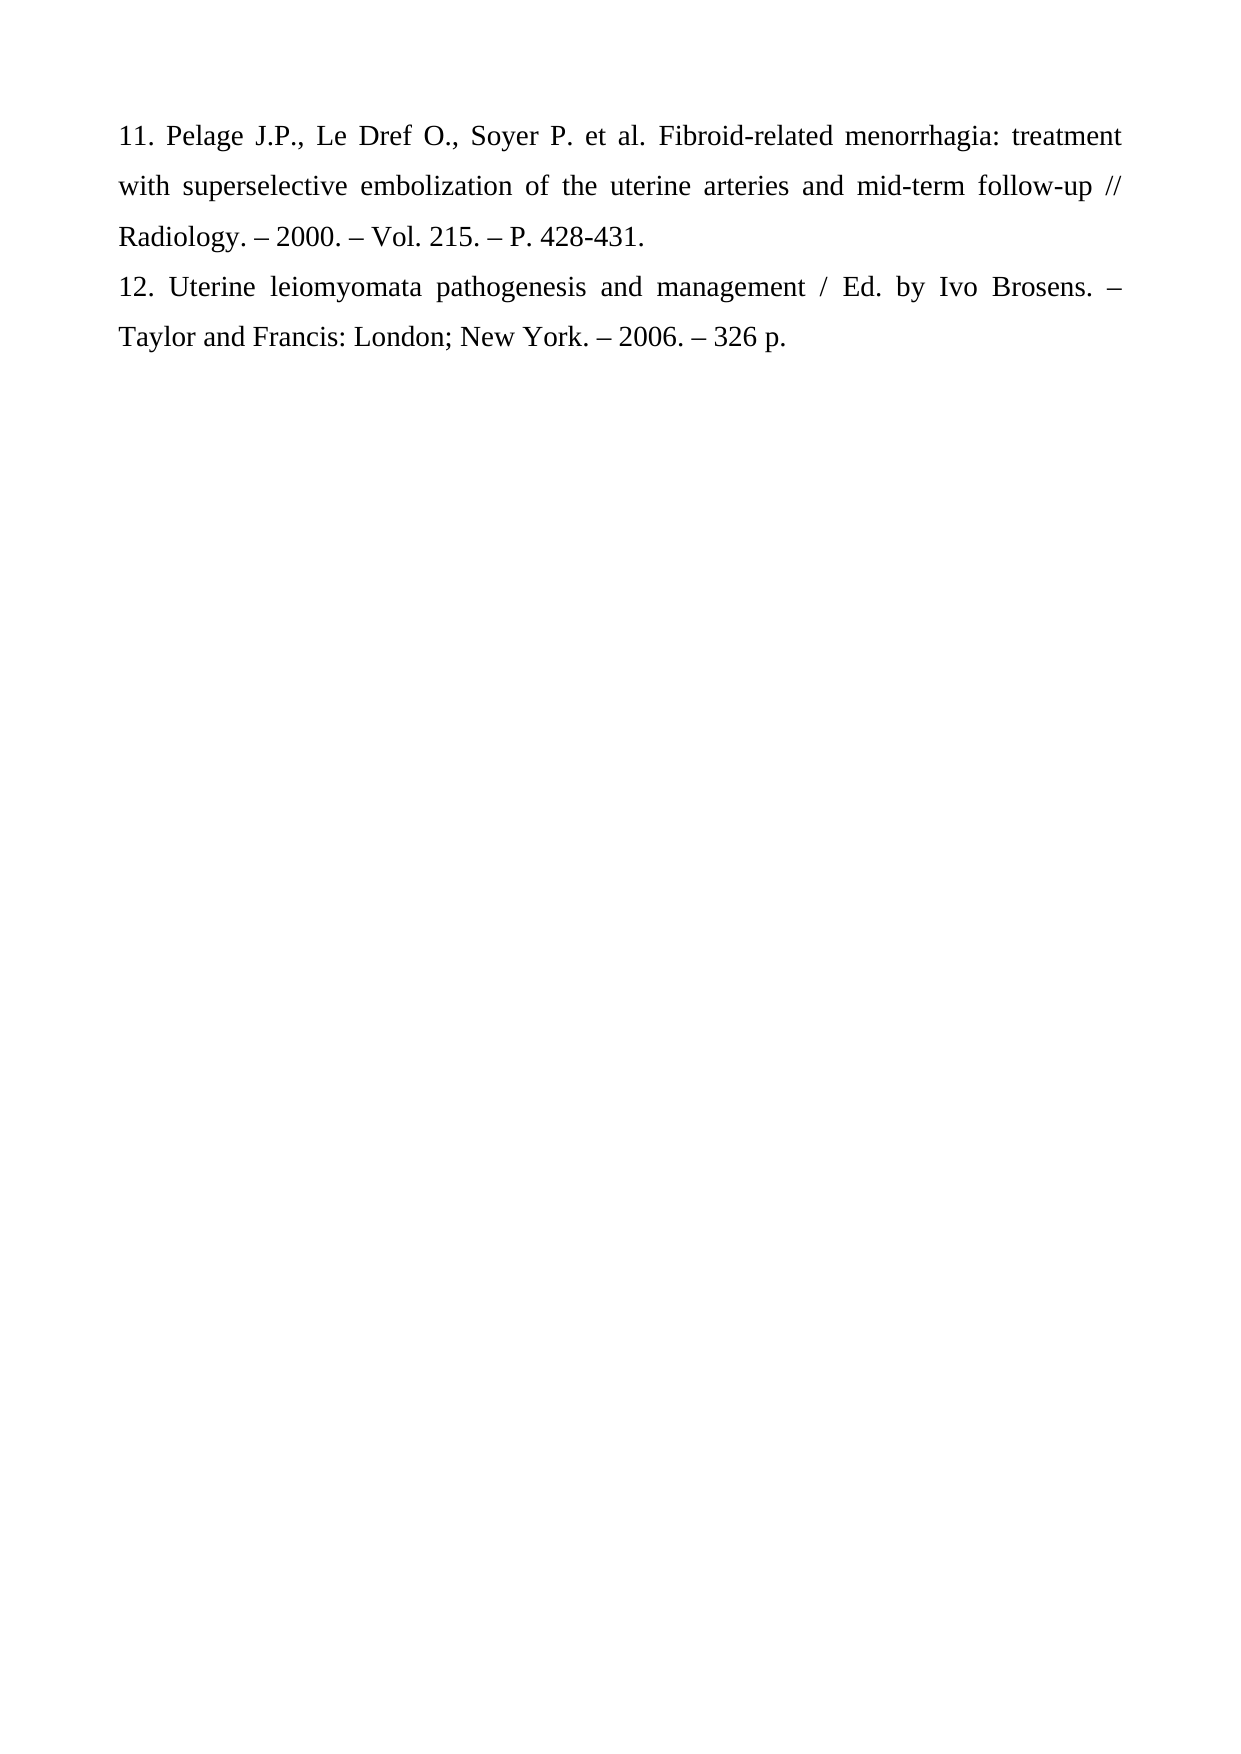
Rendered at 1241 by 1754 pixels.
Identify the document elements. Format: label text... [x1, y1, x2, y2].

text 12. Uterine leiomyomata pathogenesis and management / Еd. by Ivo Brosens. – Taylor and Francis: London; New York. – 2006. – 326 р. [118, 269, 1122, 353]
text 11. Pelage J.P., Le Dref O., Soyer P. et al. Fibroid-related menorrhagia: treatment with superselective embolization of the uterine arteries and mid-term follow-up // Radiology. – 2000. – Vol. 215. – P. 428-431. [118, 118, 1122, 252]
